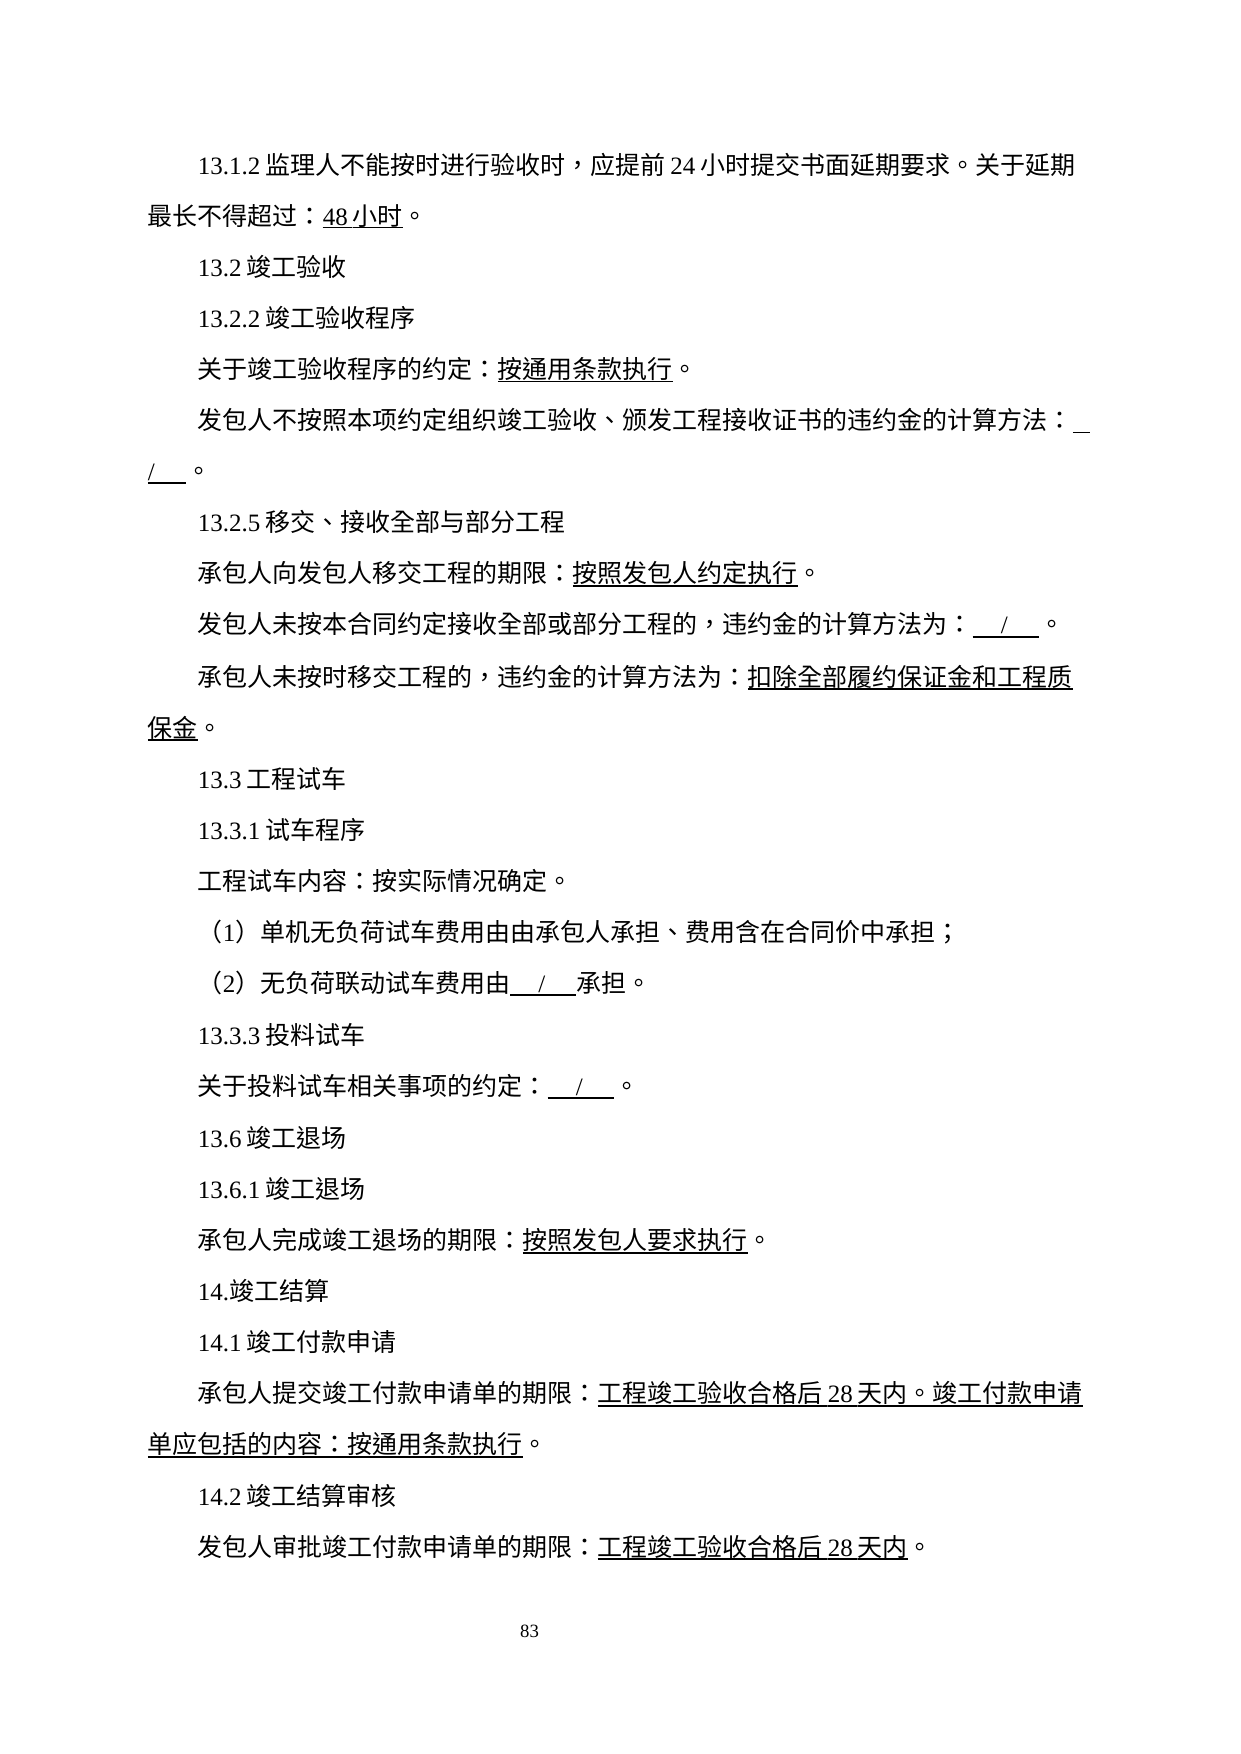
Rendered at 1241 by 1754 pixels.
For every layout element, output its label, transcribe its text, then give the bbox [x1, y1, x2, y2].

text 13.3工程试车 [148, 761, 1093, 795]
text 承包人完成竣工退场的期限：按照发包人要求执行。 [148, 1223, 1093, 1257]
text 工程试车内容：按实际情况确定。 [148, 863, 1093, 897]
text 承包人未按时移交工程的，违约金的计算方法为：扣除全部履约保证金和工程质保金。 [148, 659, 1093, 744]
text 13.1.2监理人不能按时进行验收时，应提前24小时提交书面延期要求。关于延期最长不得超过：48小时。 [148, 148, 1093, 233]
text 承包人向发包人移交工程的期限：按照发包人约定执行。 [148, 556, 1093, 590]
text 13.6.1竣工退场 [148, 1172, 1093, 1206]
text 13.2.2竣工验收程序 [148, 301, 1093, 335]
text （2）无负荷联动试车费用由 / 承担。 [148, 965, 1093, 999]
text 13.2.5移交、接收全部与部分工程 [148, 505, 1093, 539]
text 关于投料试车相关事项的约定： / 。 [148, 1069, 1093, 1103]
text 13.2竣工验收 [148, 250, 1093, 284]
text 发包人未按本合同约定接收全部或部分工程的，违约金的计算方法为： / 。 [148, 607, 1093, 641]
text （1）单机无负荷试车费用由由承包人承担、费用含在合同价中承担； [148, 914, 1093, 948]
text 13.6竣工退场 [148, 1121, 1093, 1155]
text 14.竣工结算 [148, 1274, 1093, 1308]
text 发包人不按照本项约定组织竣工验收、颁发工程接收证书的违约金的计算方法： / 。 [148, 403, 1093, 488]
text 14.2竣工结算审核 [148, 1478, 1093, 1512]
text 发包人审批竣工付款申请单的期限：工程竣工验收合格后28天内。 [148, 1529, 1093, 1563]
text 承包人提交竣工付款申请单的期限：工程竣工验收合格后28天内。竣工付款申请单应包括的内容：按通用条款执行。 [148, 1376, 1093, 1461]
text 关于竣工验收程序的约定：按通用条款执行。 [148, 352, 1093, 386]
text 14.1竣工付款申请 [148, 1325, 1093, 1359]
text 13.3.1试车程序 [148, 812, 1093, 846]
text 13.3.3投料试车 [148, 1018, 1093, 1052]
